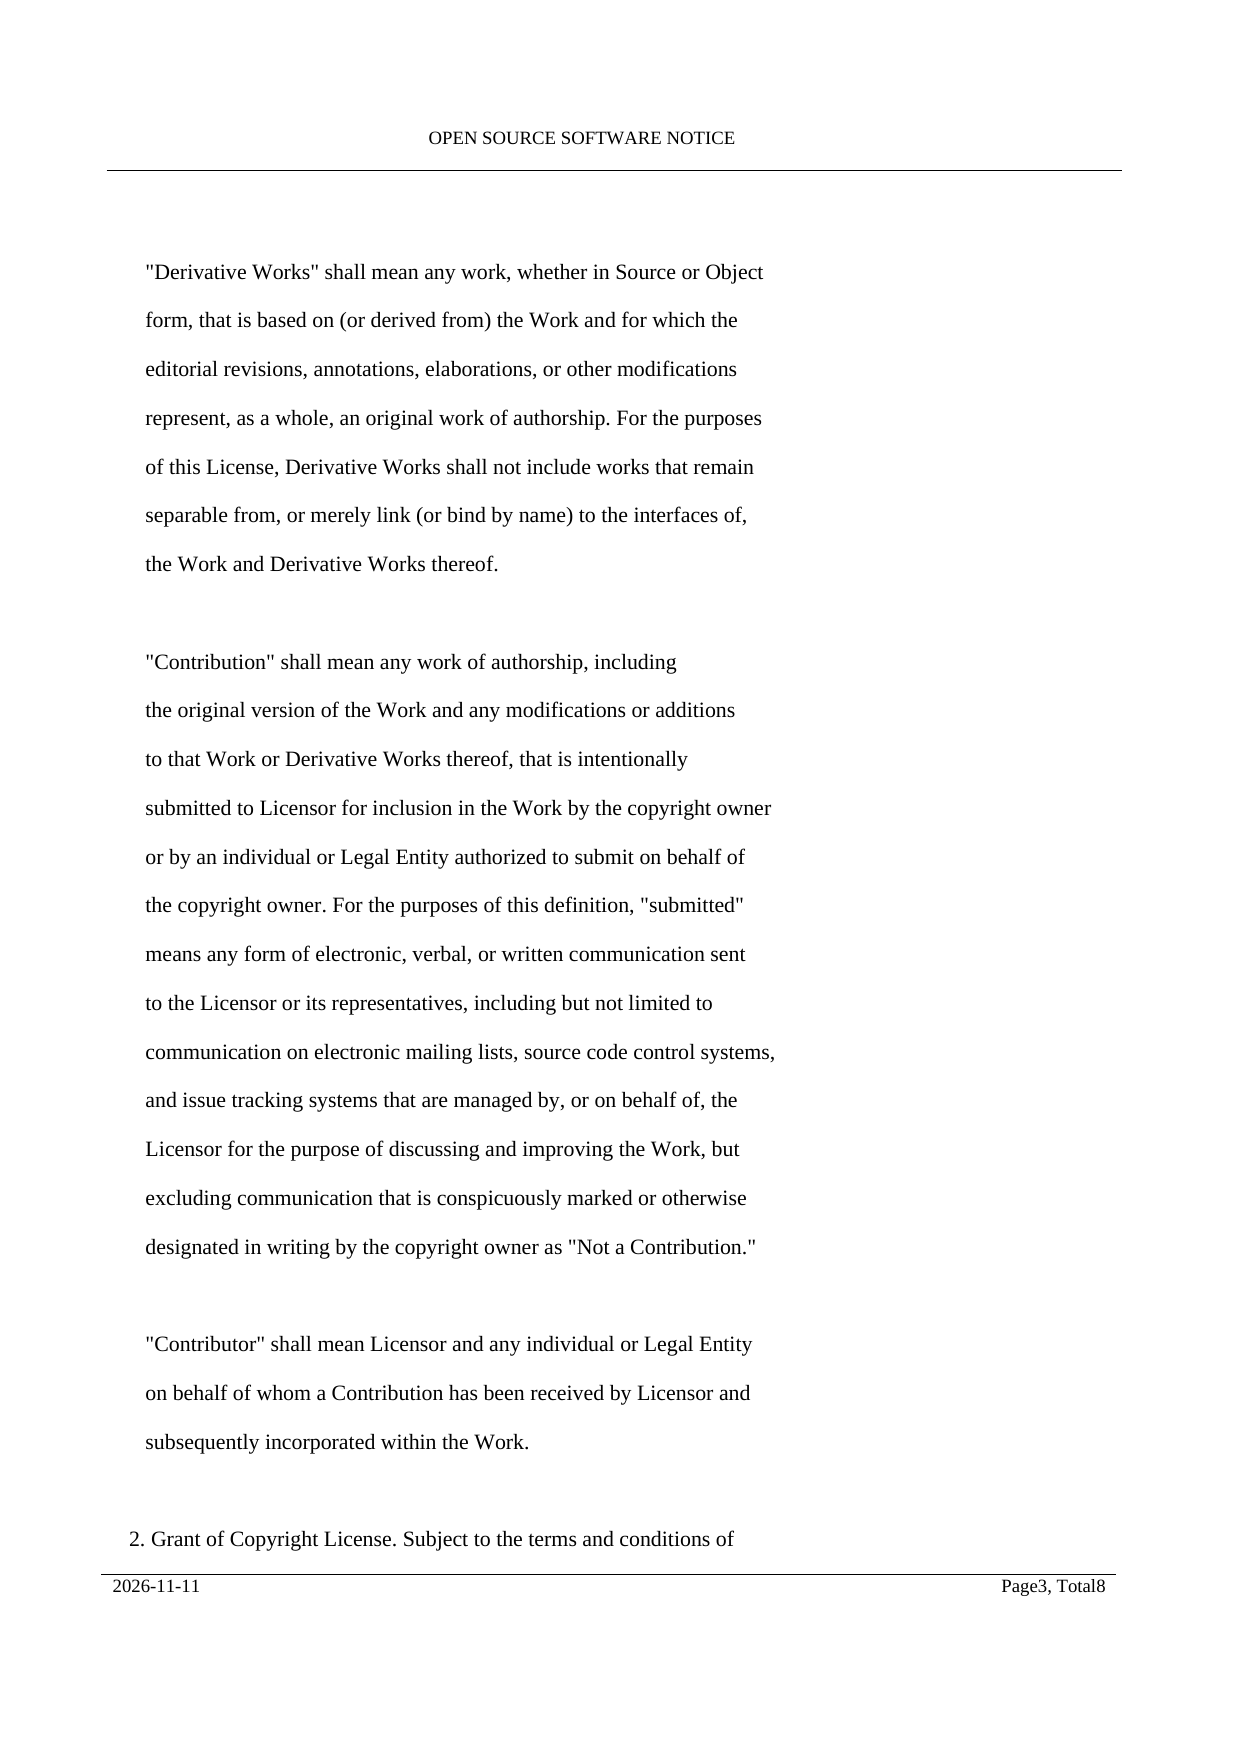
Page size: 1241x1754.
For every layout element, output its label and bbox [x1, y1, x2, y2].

text [112, 206, 1128, 1555]
